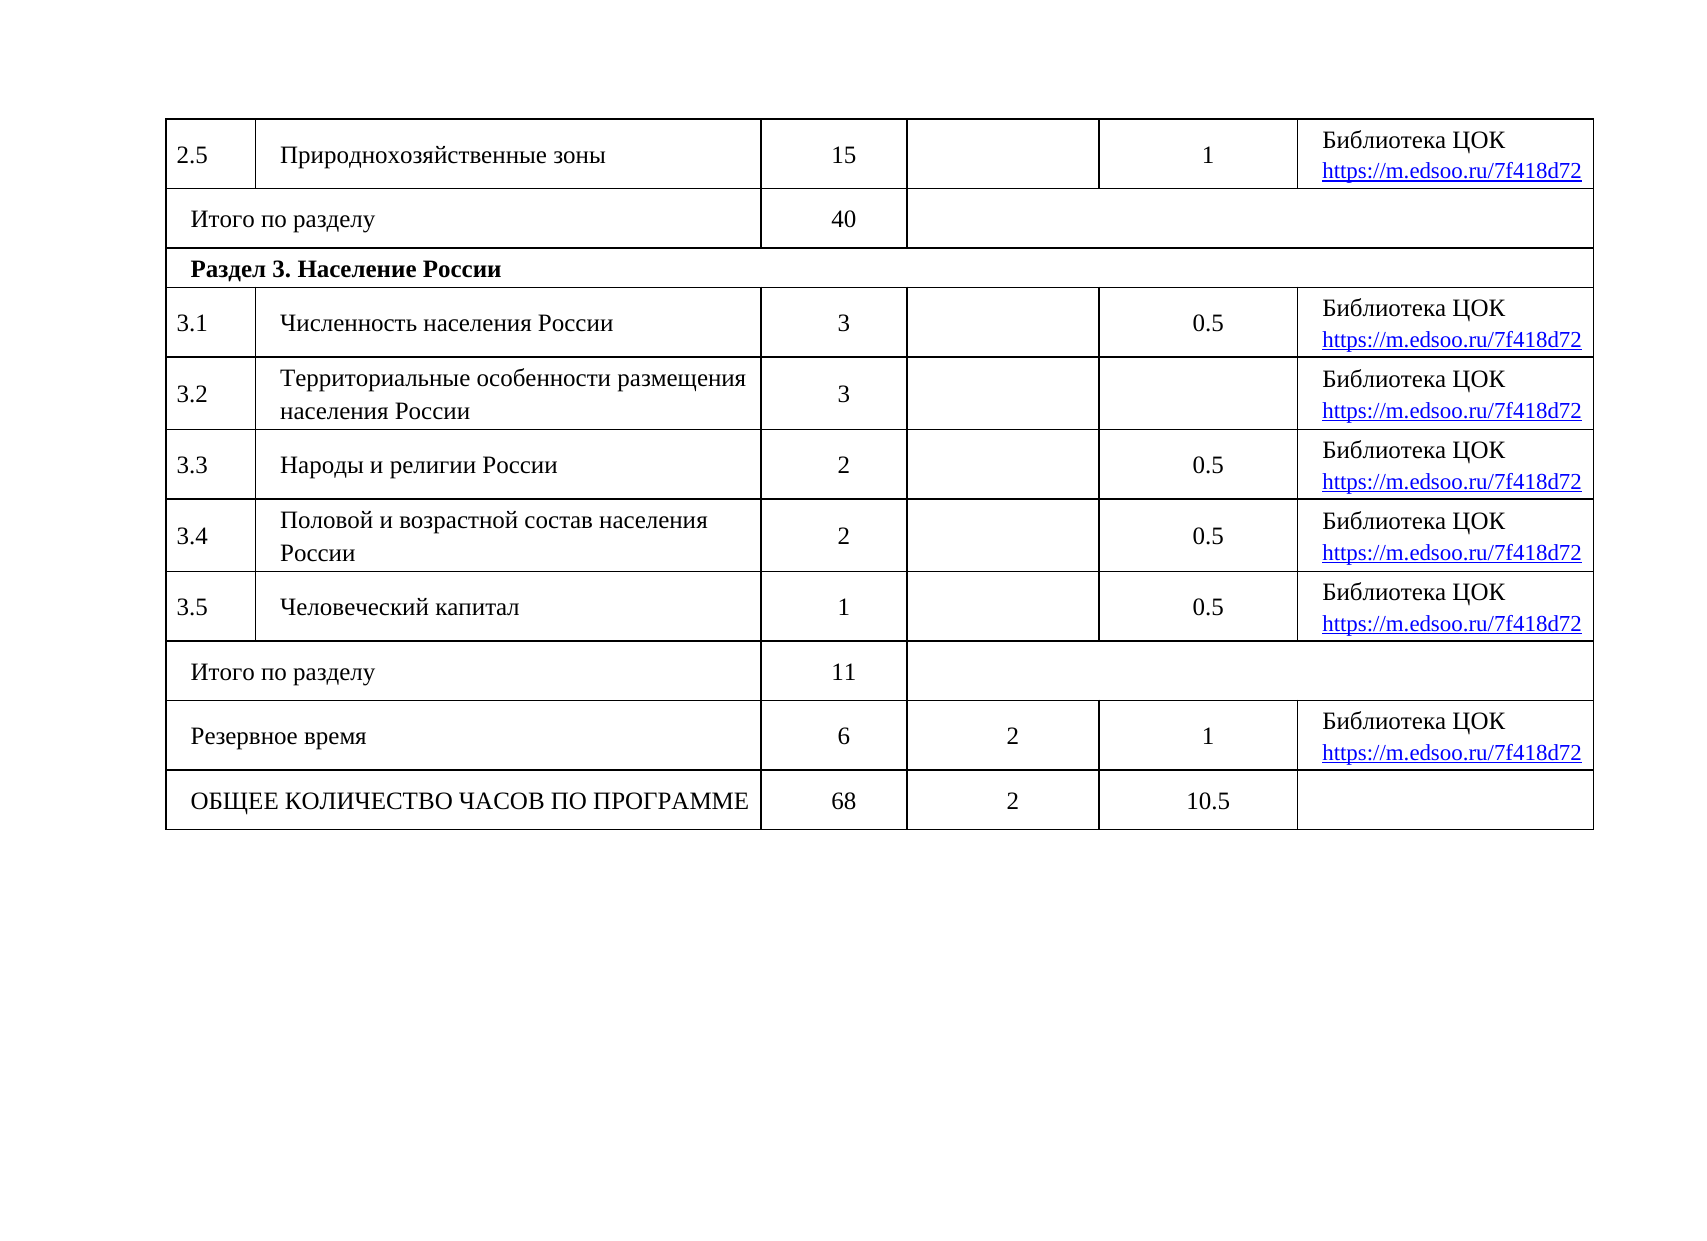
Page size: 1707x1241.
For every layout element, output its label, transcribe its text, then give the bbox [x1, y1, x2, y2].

table_cell 2 [762, 500, 906, 571]
table_cell 0.5 [1100, 500, 1297, 571]
table_cell [908, 500, 1098, 571]
table_cell [1100, 358, 1297, 428]
table_cell 3 [762, 288, 906, 356]
table_cell Библиотека ЦОК https://m.edsoo.ru/7f418d72 [1298, 500, 1593, 571]
table_cell 1 [1100, 120, 1297, 188]
table_cell Территориальные особенности размещения населения России [256, 358, 760, 428]
table_cell 0.5 [1100, 288, 1297, 356]
table_cell Резервное время [167, 701, 760, 769]
table_cell 2 [762, 430, 906, 498]
table_cell 2 [908, 701, 1098, 769]
table_cell Народы и религии России [256, 430, 760, 498]
table_cell 3.2 [167, 358, 255, 428]
table_cell Библиотека ЦОК https://m.edsoo.ru/7f418d72 [1298, 430, 1593, 498]
table_cell Человеческий капитал [256, 572, 760, 640]
table_cell [908, 288, 1098, 356]
table_cell ОБЩЕЕ КОЛИЧЕСТВО ЧАСОВ ПО ПРОГРАММЕ [167, 771, 760, 829]
table_cell 1 [1100, 701, 1297, 769]
table_cell [1298, 771, 1593, 829]
table_cell 11 [762, 642, 906, 699]
table_cell 40 [762, 189, 906, 247]
table_cell 15 [762, 120, 906, 188]
table_cell 3.1 [167, 288, 255, 356]
table_cell Библиотека ЦОК https://m.edsoo.ru/7f418d72 [1298, 701, 1593, 769]
table_cell 0.5 [1100, 572, 1297, 640]
table_cell [908, 358, 1098, 428]
table_cell Итого по разделу [167, 189, 760, 247]
table_cell 3.5 [167, 572, 255, 640]
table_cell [1298, 120, 1593, 188]
table_cell [908, 572, 1098, 640]
table_cell [908, 642, 1593, 699]
table_cell 2 [908, 771, 1098, 829]
table_cell Природнохозяйственные зоны [256, 120, 760, 188]
table_cell Раздел 3. Население России [167, 249, 1593, 287]
table_cell 6 [762, 701, 906, 769]
table_cell [908, 430, 1098, 498]
table_cell 2.5 [167, 120, 255, 188]
table_cell 3.4 [167, 500, 255, 571]
table_cell Численность населения России [256, 288, 760, 356]
table_cell Библиотека ЦОК https://m.edsoo.ru/7f418d72 [1298, 572, 1593, 640]
table_cell 0.5 [1100, 430, 1297, 498]
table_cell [1298, 288, 1593, 356]
table_cell Библиотека ЦОК https://m.edsoo.ru/7f418d72 [1298, 358, 1593, 428]
table_cell 1 [762, 572, 906, 640]
table_cell 68 [762, 771, 906, 829]
table_cell Итого по разделу [167, 642, 760, 699]
table_cell 3 [762, 358, 906, 428]
table_cell 10.5 [1100, 771, 1297, 829]
table_cell Половой и возрастной состав населения России [256, 500, 760, 571]
table_cell [908, 120, 1098, 188]
table_cell 3.3 [167, 430, 255, 498]
table_cell [908, 189, 1593, 247]
